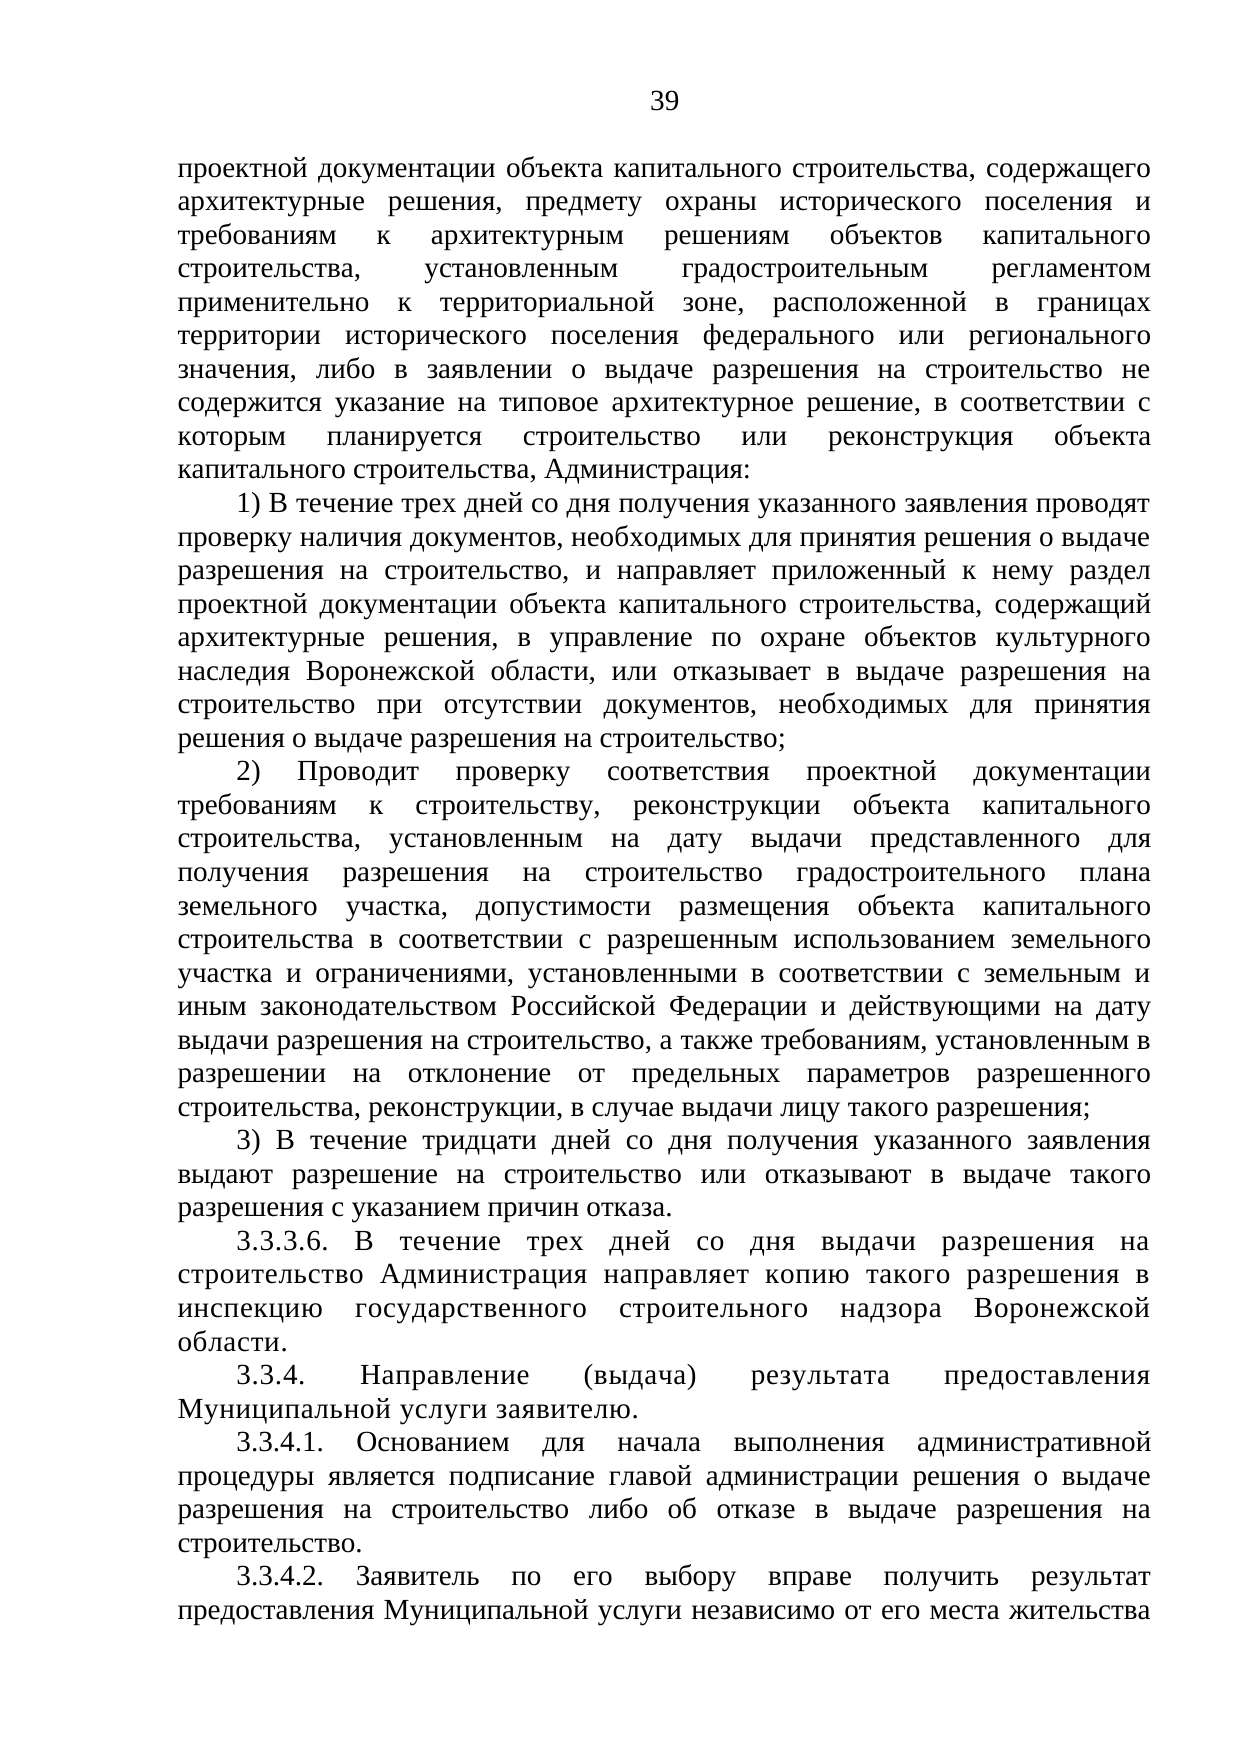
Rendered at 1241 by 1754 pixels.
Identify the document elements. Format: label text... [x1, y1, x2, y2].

text 3.3.4. Направление (выдача) результата предоставления Муниципальной услуги заявителю. [177, 1357, 1152, 1424]
text 2) Проводит проверку соответствия проектной документации требованиям к строительству, реконструкции объекта капитального строительства, установленным на дату выдачи представленного для получения разрешения на строительство градостроительного плана земельного участка, допустимости размещения объекта капитального строительства в соответствии с разрешенным использованием земельного участка и ограничениями, установленными в соответствии с земельным и иным законодательством Российской Федерации и действующими на дату выдачи разрешения на строительство, а также требованиям, установленным в разрешении на отклонение от предельных параметров разрешенного строительства, реконструкции, в случае выдачи лицу такого разрешения; [177, 753, 1152, 1122]
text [177, 1558, 1152, 1626]
text 1) В течение трех дней со дня получения указанного заявления проводят проверку наличия документов, необходимых для принятия решения о выдаче разрешения на строительство, и направляет приложенный к нему раздел проектной документации объекта капитального строительства, содержащий архитектурные решения, в управление по охране объектов культурного наследия Воронежской области, или отказывает в выдаче разрешения на строительство при отсутствии документов, необходимых для принятия решения о выдаче разрешения на строительство; [177, 485, 1152, 753]
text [177, 150, 1152, 485]
text 3) В течение тридцати дней со дня получения указанного заявления выдают разрешение на строительство или отказывают в выдаче такого разрешения с указанием причин отказа. [177, 1122, 1152, 1223]
text 3.3.4.1. Основанием для начала выполнения административной процедуры является подписание главой администрации решения о выдаче разрешения на строительство либо об отказе в выдаче разрешения на строительство. [177, 1424, 1152, 1558]
text 3.3.3.6. В течение трех дней со дня выдачи разрешения на строительство Администрация направляет копию такого разрешения в инспекцию государственного строительного надзора Воронежской области. [177, 1223, 1152, 1357]
